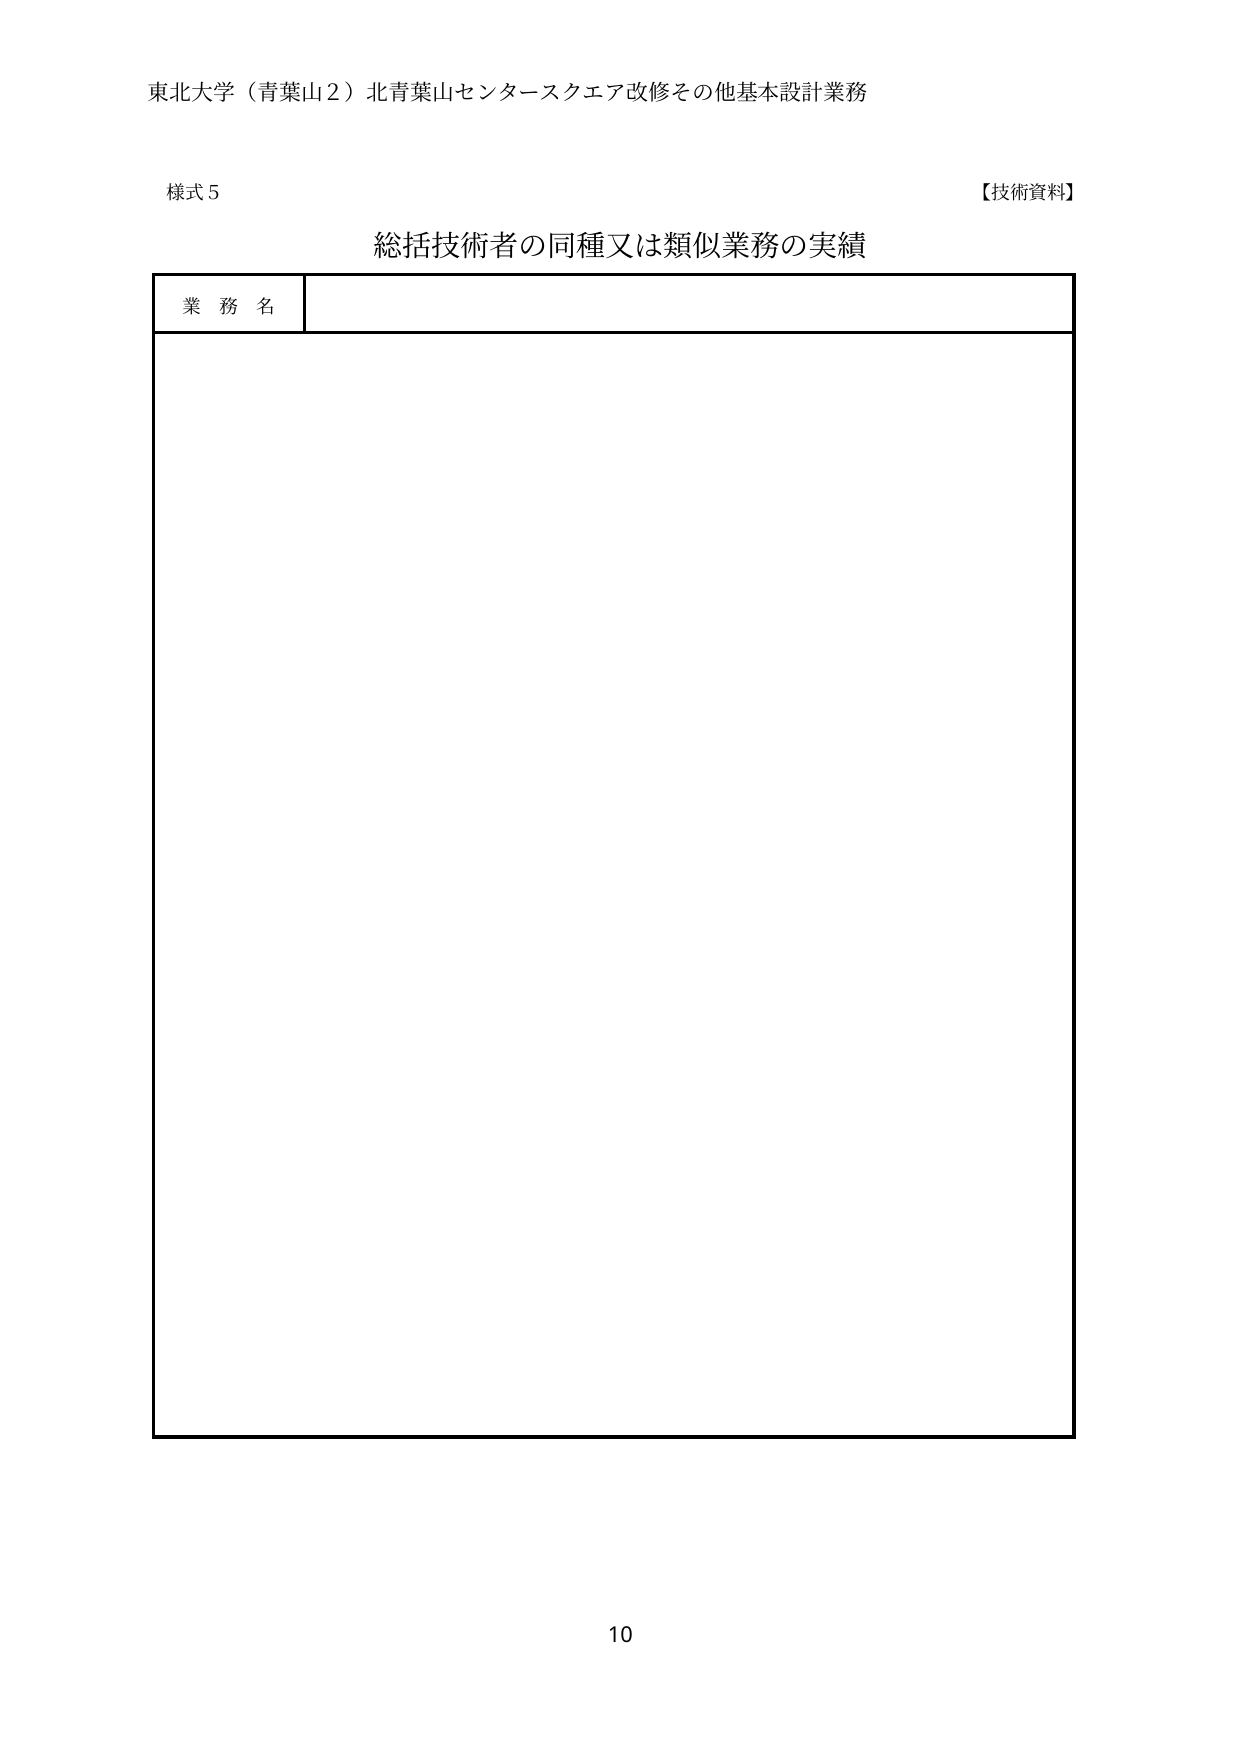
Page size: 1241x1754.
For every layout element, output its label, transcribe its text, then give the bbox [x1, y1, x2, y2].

table_header 業 務 名 [155, 276, 303, 331]
text 総括技術者の同種又は類似業務の実績 [148, 234, 1093, 262]
table_cell [155, 334, 1072, 1435]
text 様式５ 【技術資料】 [148, 177, 1093, 206]
table_header [306, 276, 1072, 331]
